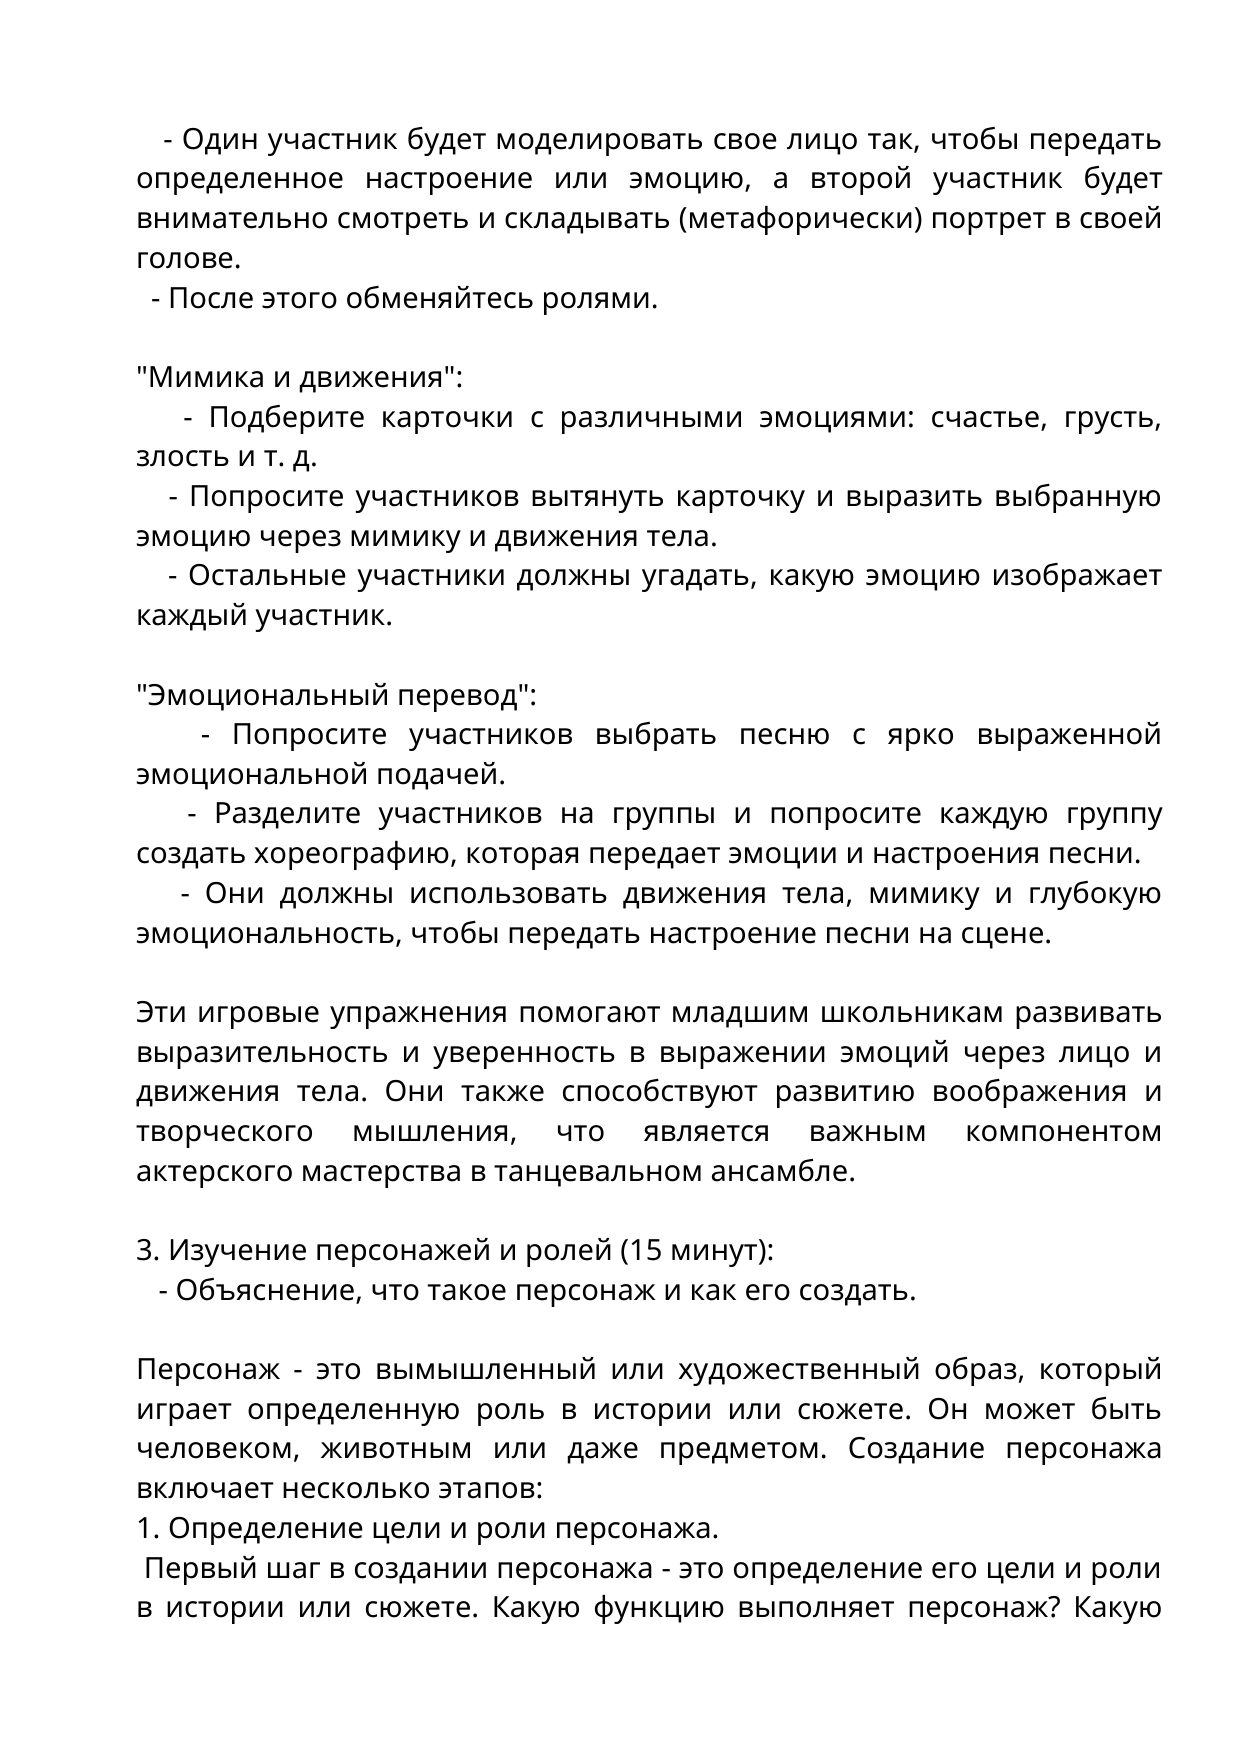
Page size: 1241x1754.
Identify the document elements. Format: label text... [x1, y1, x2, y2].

text 1. Определение цели и роли персонажа. [136, 1507, 1163, 1547]
text 3. Изучение персонажей и ролей (15 минут): [136, 1229, 1163, 1269]
text - Попросите участников вытянуть карточку и выразить выбранную эмоцию через мимику и движения тела. [136, 475, 1163, 555]
text Персонаж - это вымышленный или художественный образ, который играет определенную роль в истории или сюжете. Он может быть человеком, животным или даже предметом. Создание персонажа включает несколько этапов: [136, 1348, 1163, 1507]
text - Один участник будет моделировать свое лицо так, чтобы передать определенное настроение или эмоцию, а второй участник будет внимательно смотреть и складывать (метафорически) портрет в своей голове. [136, 118, 1163, 277]
text Эти игровые упражнения помогают младшим школьникам развивать выразительность и уверенность в выражении эмоций через лицо и движения тела. Они также способствуют развитию воображения и творческого мышления, что является важным компонентом актерского мастерства в танцевальном ансамбле. [136, 991, 1163, 1190]
text - Подберите карточки с различными эмоциями: счастье, грусть, злость и т. д. [136, 396, 1163, 475]
text - После этого обменяйтесь ролями. [136, 277, 1163, 317]
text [136, 1547, 1163, 1626]
text "Мимика и движения": [136, 356, 1163, 396]
text - Объяснение, что такое персонаж и как его создать. [136, 1269, 1163, 1309]
text - Остальные участники должны угадать, какую эмоцию изображает каждый участник. [136, 555, 1163, 634]
text - Они должны использовать движения тела, мимику и глубокую эмоциональность, чтобы передать настроение песни на сцене. [136, 872, 1163, 952]
text - Разделите участников на группы и попросите каждую группу создать хореографию, которая передает эмоции и настроения песни. [136, 793, 1163, 872]
text - Попросите участников выбрать песню с ярко выраженной эмоциональной подачей. [136, 713, 1163, 793]
text "Эмоциональный перевод": [136, 674, 1163, 713]
